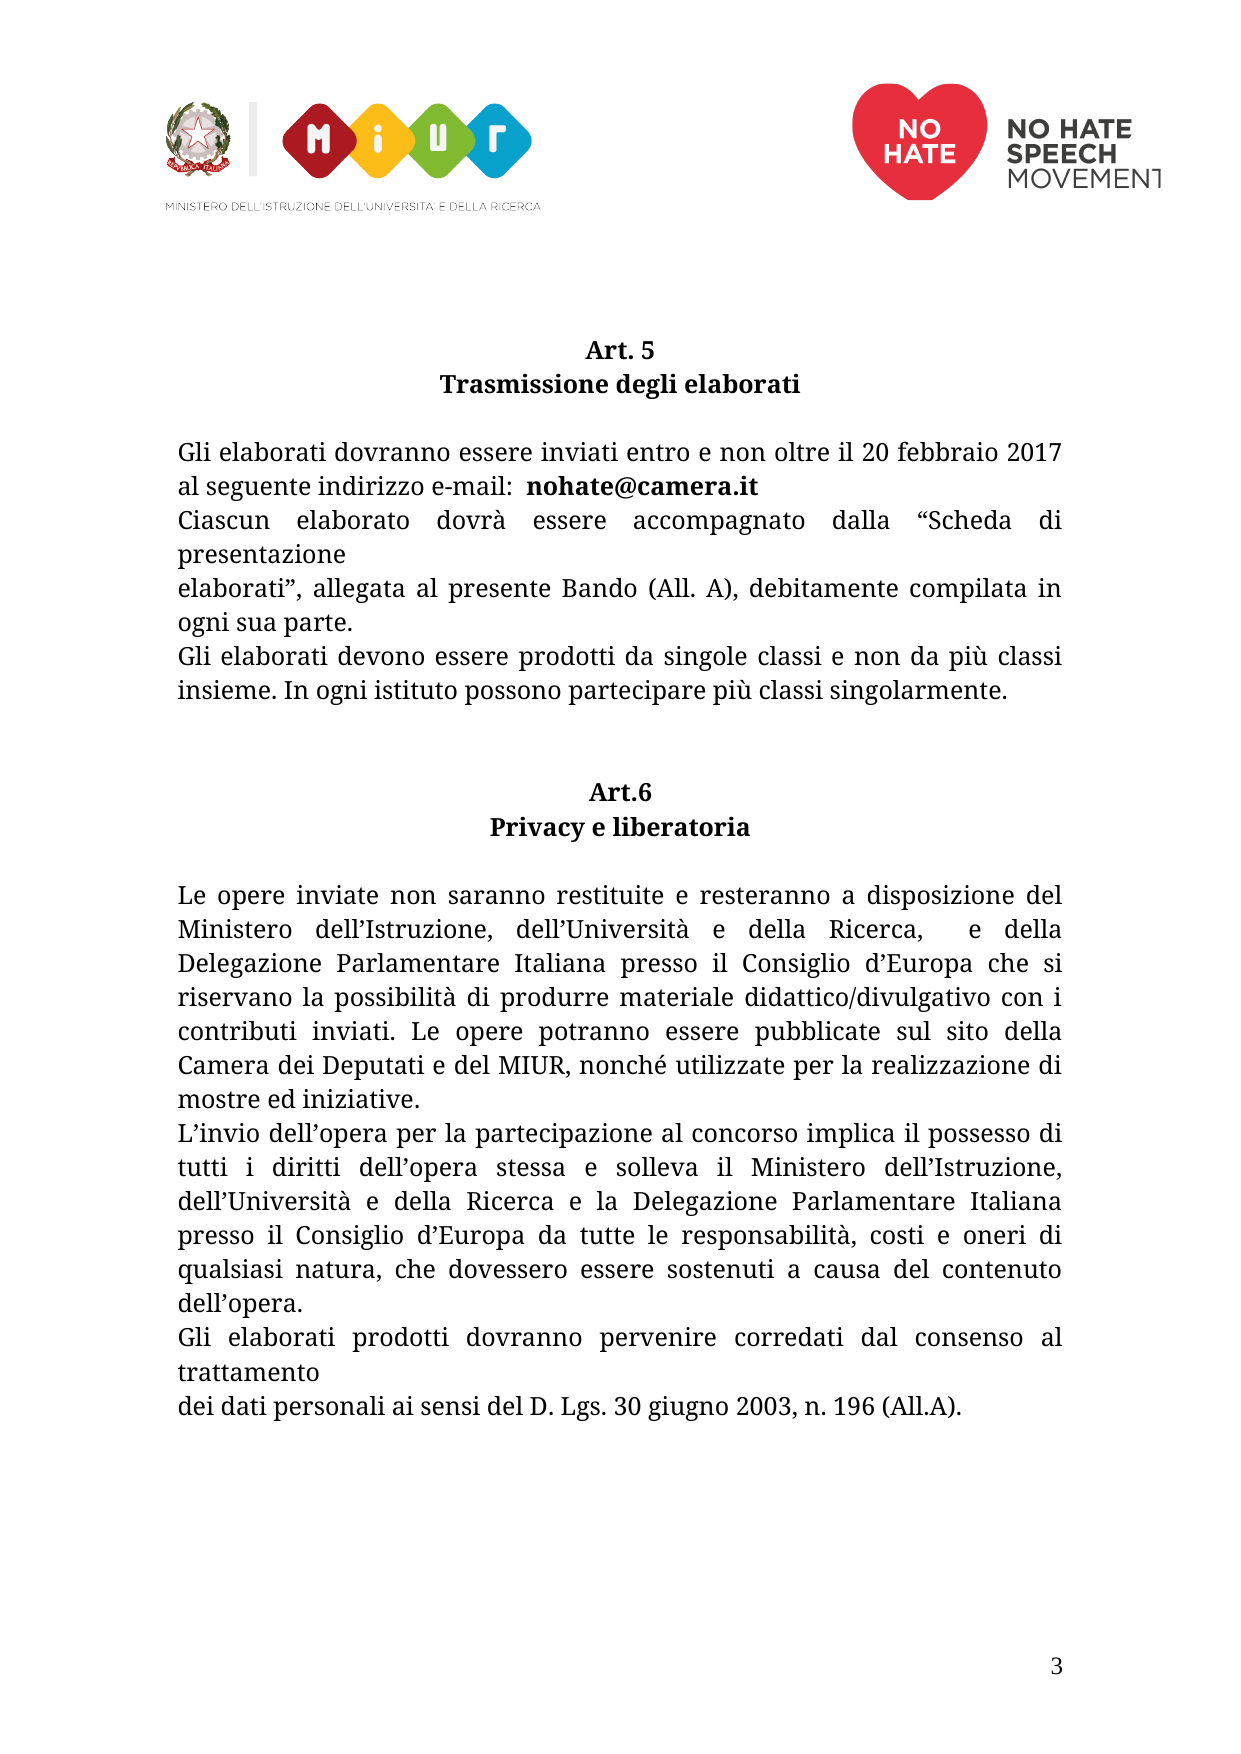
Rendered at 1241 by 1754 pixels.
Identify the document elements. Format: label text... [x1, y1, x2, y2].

text Gli elaborati devono essere prodotti da singole classi e non da più classi insieme. In ogni istituto possono partecipare più classi singolarmente. [177, 639, 1063, 707]
text Art. 5 [177, 332, 1063, 366]
text dei dati personali ai sensi del D. Lgs. 30 giugno 2003, n. 196 (All.A). [177, 1388, 1063, 1422]
text Le opere inviate non saranno restituite e resteranno a disposizione del Ministero dell’Istruzione, dell’Università e della Ricerca, e della Delegazione Parlamentare Italiana presso il Consiglio d’Europa che si riservano la possibilità di produrre materiale didattico/divulgativo con i contributi inviati. Le opere potranno essere pubblicate sul sito della Camera dei Deputati e del MIUR, nonché utilizzate per la realizzazione di mostre ed iniziative. [177, 877, 1063, 1116]
text L’invio dell’opera per la partecipazione al concorso implica il possesso di tutti i diritti dell’opera stessa e solleva il Ministero dell’Istruzione, dell’Università e della Ricerca e la Delegazione Parlamentare Italiana presso il Consiglio d’Europa da tutte le responsabilità, costi e oneri di qualsiasi natura, che dovessero essere sostenuti a causa del contenuto dell’opera. [177, 1116, 1063, 1320]
text Ciascun elaborato dovrà essere accompagnato dalla “Scheda di presentazione [177, 503, 1063, 571]
picture [166, 102, 541, 213]
text Art.6 [177, 775, 1063, 809]
text Privacy e liberatoria [177, 809, 1063, 843]
text Gli elaborati dovranno essere inviati entro e non oltre il 20 febbraio 2017 al seguente indirizzo e-mail: nohate@camera.it [177, 434, 1063, 503]
text Gli elaborati prodotti dovranno pervenire corredati dal consenso al trattamento [177, 1320, 1063, 1388]
text elaborati”, allegata al presente Bando (All. A), debitamente compilata in ogni sua parte. [177, 571, 1063, 639]
text Trasmissione degli elaborati [177, 366, 1063, 400]
